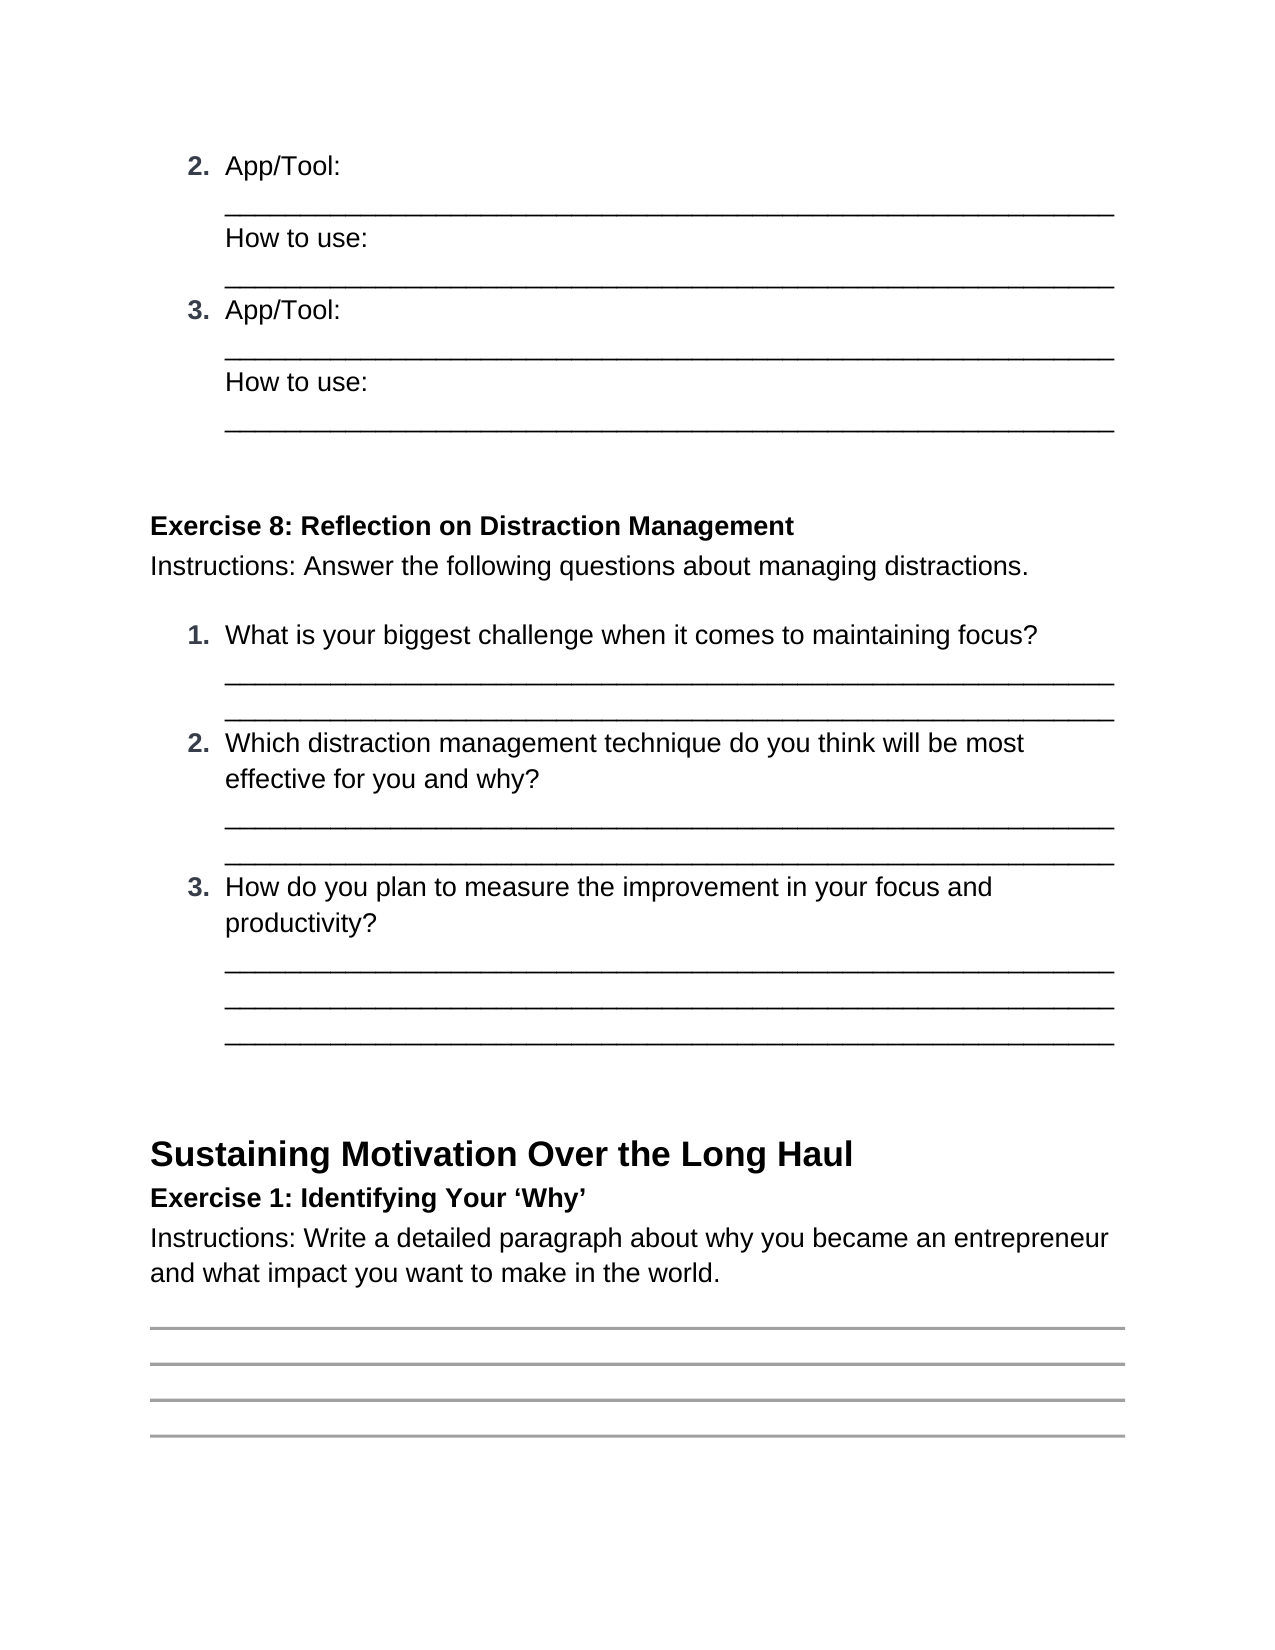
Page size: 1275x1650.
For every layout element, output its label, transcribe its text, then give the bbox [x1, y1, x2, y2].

subtitle Exercise 8: Reflection on Distraction Management [150, 510, 1125, 542]
text Instructions: Write a detailed paragraph about why you became an entrepreneur and what impact you want to make in the world. [150, 1222, 1125, 1289]
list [187, 150, 1125, 289]
subtitle Exercise 1: Identifying Your ‘Why’ [150, 1182, 1125, 1213]
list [187, 294, 1125, 433]
list How do you plan to measure the improvement in your focus and productivity? ______________________________________________________________________________________________________________________ ___________________________________________________________ [187, 871, 1125, 1046]
list What is your biggest challenge when it comes to maintaining focus? ______________________________________________________________________________________________________________________ [187, 619, 1125, 722]
subtitle Sustaining Motivation Over the Long Haul [150, 1133, 1125, 1174]
list Which distraction management technique do you think will be most effective for you and why? ______________________________________________________________________________________________________________________ [187, 727, 1125, 866]
text Instructions: Answer the following questions about managing distractions. [150, 550, 1125, 581]
